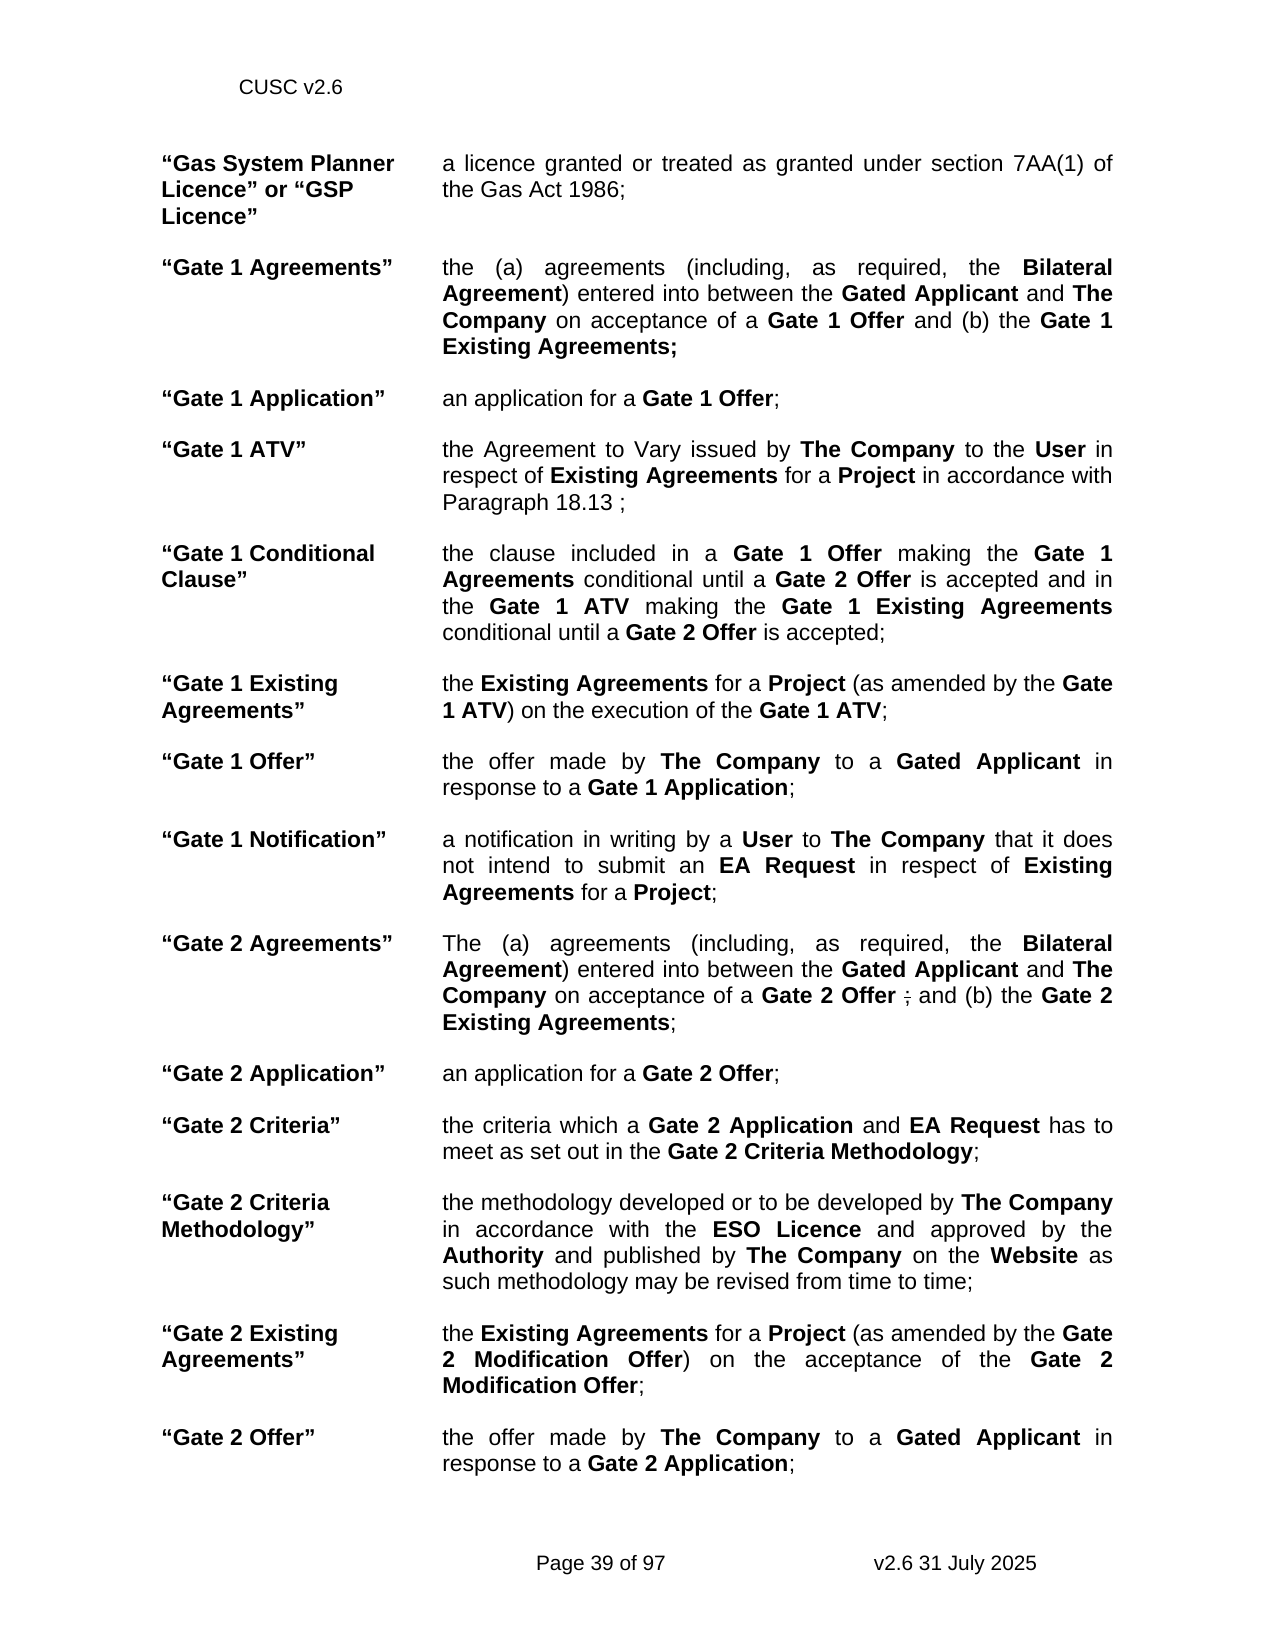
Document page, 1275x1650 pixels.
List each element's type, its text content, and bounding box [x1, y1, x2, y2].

table_cell “Gate 1 ATV” [150, 436, 431, 540]
table_cell an application for a Gate 2 Offer; [431, 1060, 1124, 1112]
table_cell “Gate 1 Notification” [150, 826, 431, 930]
table_cell “Gate 2 Agreements” [150, 930, 431, 1060]
table_cell “Gate 1 Application” [150, 385, 431, 436]
table_cell “Gate 1 Offer” [150, 748, 431, 826]
table_cell “Gate 1 Existing Agreements” [150, 670, 431, 748]
table_cell the Agreement to Vary issued by The Company to the User in respect of Existing Agreements for a Project in accordance with Paragraph 18.13 ; [431, 436, 1124, 540]
table_cell “Gate 2 Existing Agreements” [150, 1320, 431, 1424]
table_cell an application for a Gate 1 Offer; [431, 385, 1124, 436]
table_cell a licence granted or treated as granted under section 7AA(1) of the Gas Act 1986; [431, 150, 1124, 254]
table_cell “Gate 2 Criteria Methodology” [150, 1189, 431, 1320]
table_cell “Gas System Planner Licence” or “GSP Licence” [150, 150, 431, 254]
table_cell the Existing Agreements for a Project (as amended by the Gate 2 Modification Offer) on the acceptance of the Gate 2 Modification Offer; [431, 1320, 1124, 1424]
table_cell the offer made by The Company to a Gated Applicant in response to a Gate 2 Application; [431, 1424, 1124, 1476]
table_cell the offer made by The Company to a Gated Applicant in response to a Gate 1 Application; [431, 748, 1124, 826]
table_cell “Gate 1 Agreements” [150, 254, 431, 384]
table_cell The (a) agreements (including, as required, the Bilateral Agreement) entered into between the Gated Applicant and The Company on acceptance of a Gate 2 Offer ; and (b) the Gate 2 Existing Agreements; [431, 930, 1124, 1060]
table_cell the Existing Agreements for a Project (as amended by the Gate 1 ATV) on the execution of the Gate 1 ATV; [431, 670, 1124, 748]
table_cell a notification in writing by a User to The Company that it does not intend to submit an EA Request in respect of Existing Agreements for a Project; [431, 826, 1124, 930]
table_cell the clause included in a Gate 1 Offer making the Gate 1 Agreements conditional until a Gate 2 Offer is accepted and in the Gate 1 ATV making the Gate 1 Existing Agreements conditional until a Gate 2 Offer is accepted; [431, 540, 1124, 670]
table_cell “Gate 2 Offer” [150, 1424, 431, 1476]
table_cell “Gate 2 Application” [150, 1060, 431, 1112]
table_cell “Gate 2 Criteria” [150, 1112, 431, 1189]
table_cell “Gate 1 Conditional Clause” [150, 540, 431, 670]
table_cell the (a) agreements (including, as required, the Bilateral Agreement) entered into between the Gated Applicant and The Company on acceptance of a Gate 1 Offer and (b) the Gate 1 Existing Agreements; [431, 254, 1124, 384]
table_cell the criteria which a Gate 2 Application and EA Request has to meet as set out in the Gate 2 Criteria Methodology; [431, 1112, 1124, 1189]
table_cell the methodology developed or to be developed by The Company in accordance with the ESO Licence and approved by the Authority and published by The Company on the Website as such methodology may be revised from time to time; [431, 1189, 1124, 1320]
